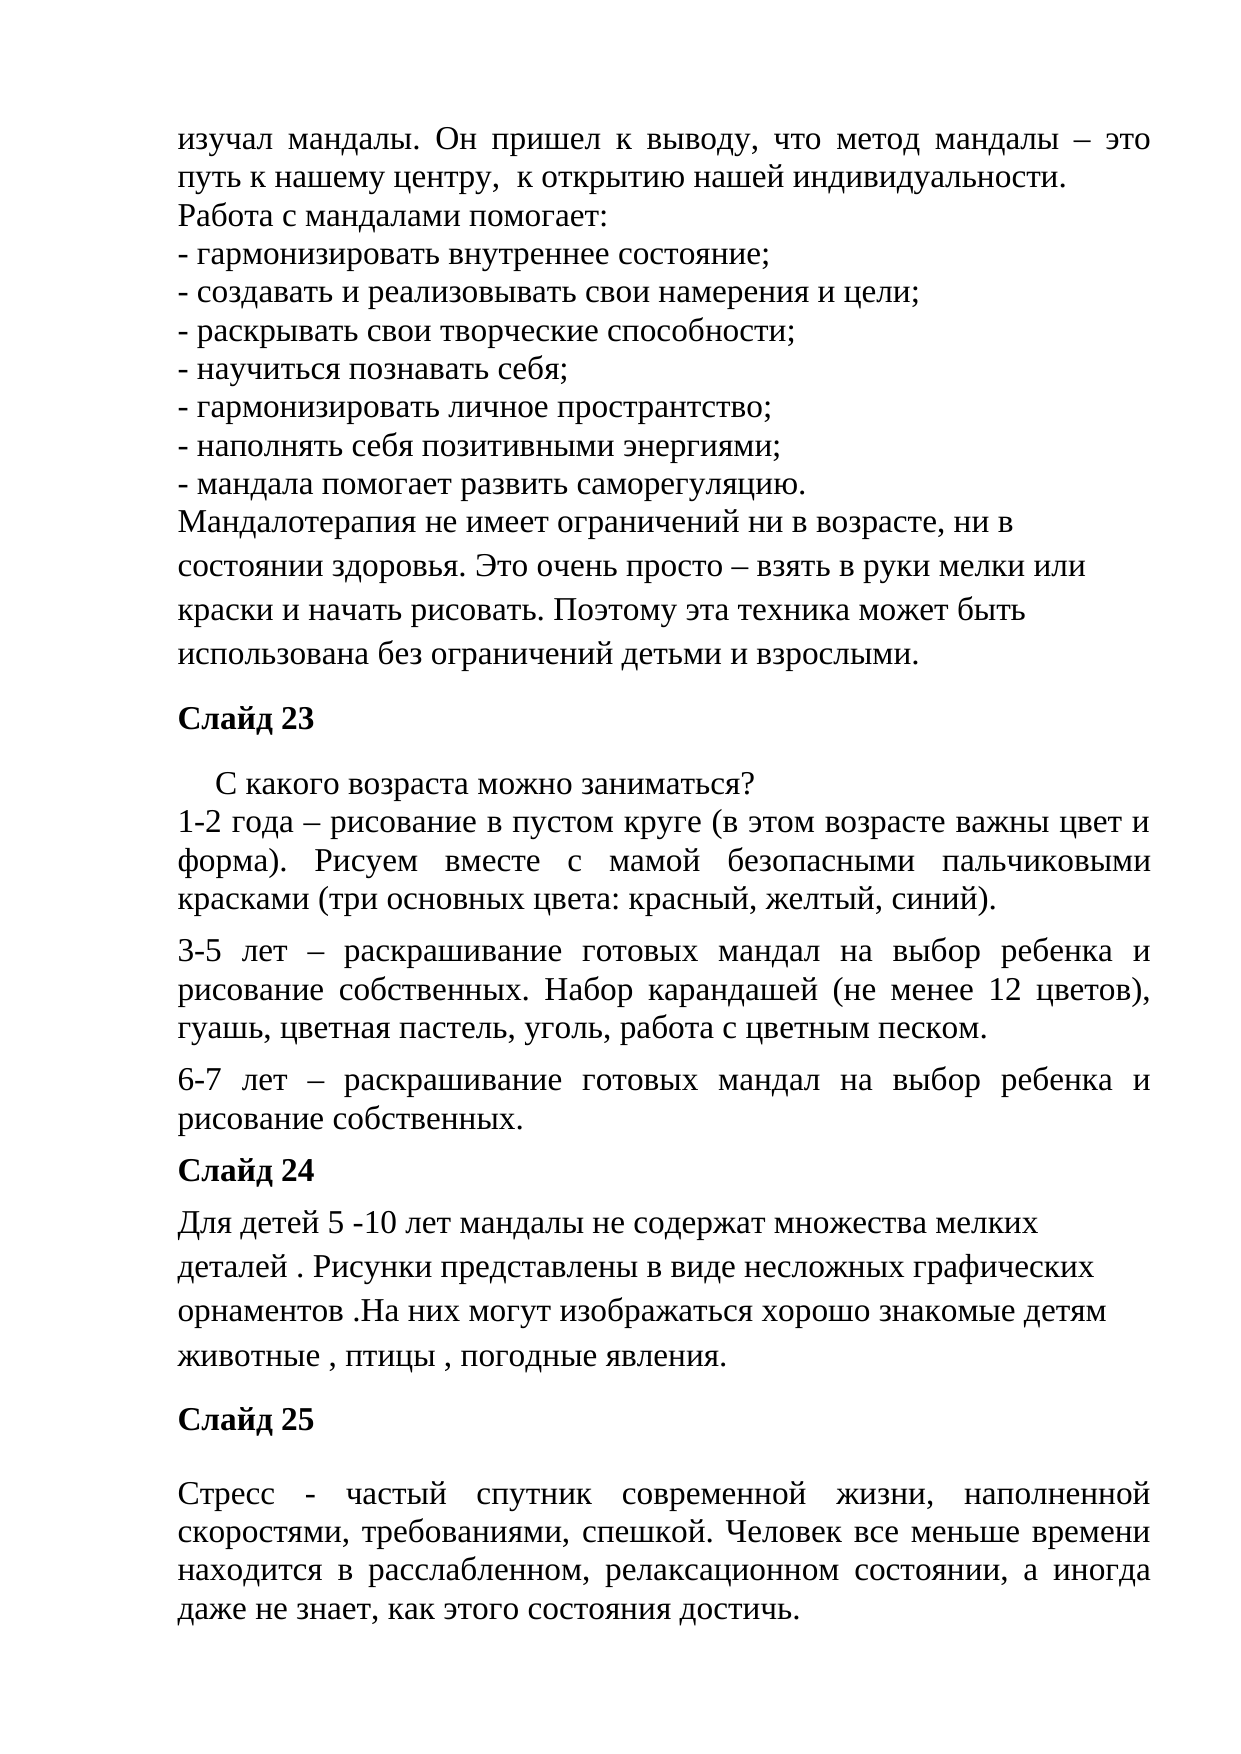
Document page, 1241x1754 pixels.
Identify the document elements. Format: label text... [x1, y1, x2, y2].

text - научиться познавать себя; [177, 348, 1152, 386]
text - гармонизировать внутреннее состояние; [177, 233, 1152, 271]
text Слайд 23 [177, 698, 1152, 737]
text Для детей 5 -10 лет мандалы не содержат множества мелких деталей . Рисунки представлены в виде несложных графических орнаментов .На них могут изображаться хорошо знакомые детям животные , птицы , погодные явления. [177, 1203, 1152, 1373]
text Работа с мандалами помогает: [177, 195, 1152, 233]
text 3-5 лет – раскрашивание готовых мандал на выбор ребенка и рисование собственных. Набор карандашей (не менее 12 цветов), гуашь, цветная пастель, уголь, работа с цветным песком. [177, 931, 1152, 1046]
text - раскрывать свои творческие способности; [177, 310, 1152, 348]
text С какого возраста можно заниматься? [215, 763, 1152, 802]
text 1-2 года – рисование в пустом круге (в этом возрасте важны цвет и форма). Рисуем вместе с мамой безопасными пальчиковыми красками (три основных цвета: красный, желтый, синий). [177, 802, 1152, 917]
text Слайд 25 [177, 1400, 1152, 1438]
text Стресс - частый спутник современной жизни, наполненной скоростями, требованиями, спешкой. Человек все меньше времени находится в расслабленном, релаксационном состоянии, а иногда даже не знает, как этого состояния достичь. [177, 1473, 1152, 1626]
text Мандалотерапия не имеет ограничений ни в возрасте, ни в состоянии здоровья. Это очень просто – взять в руки мелки или краски и начать рисовать. Поэтому эта техника может быть использована без ограничений детьми и взрослыми. [177, 501, 1152, 672]
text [177, 118, 1152, 195]
text - мандала помогает развить саморегуляцию. [177, 463, 1152, 501]
text 6-7 лет – раскрашивание готовых мандал на выбор ребенка и рисование собственных. [177, 1060, 1152, 1136]
text - создавать и реализовывать свои намерения и цели; [177, 271, 1152, 310]
text - гармонизировать личное пространтство; [177, 386, 1152, 425]
text Слайд 24 [177, 1150, 1152, 1189]
text - наполнять себя позитивными энергиями; [177, 425, 1152, 463]
